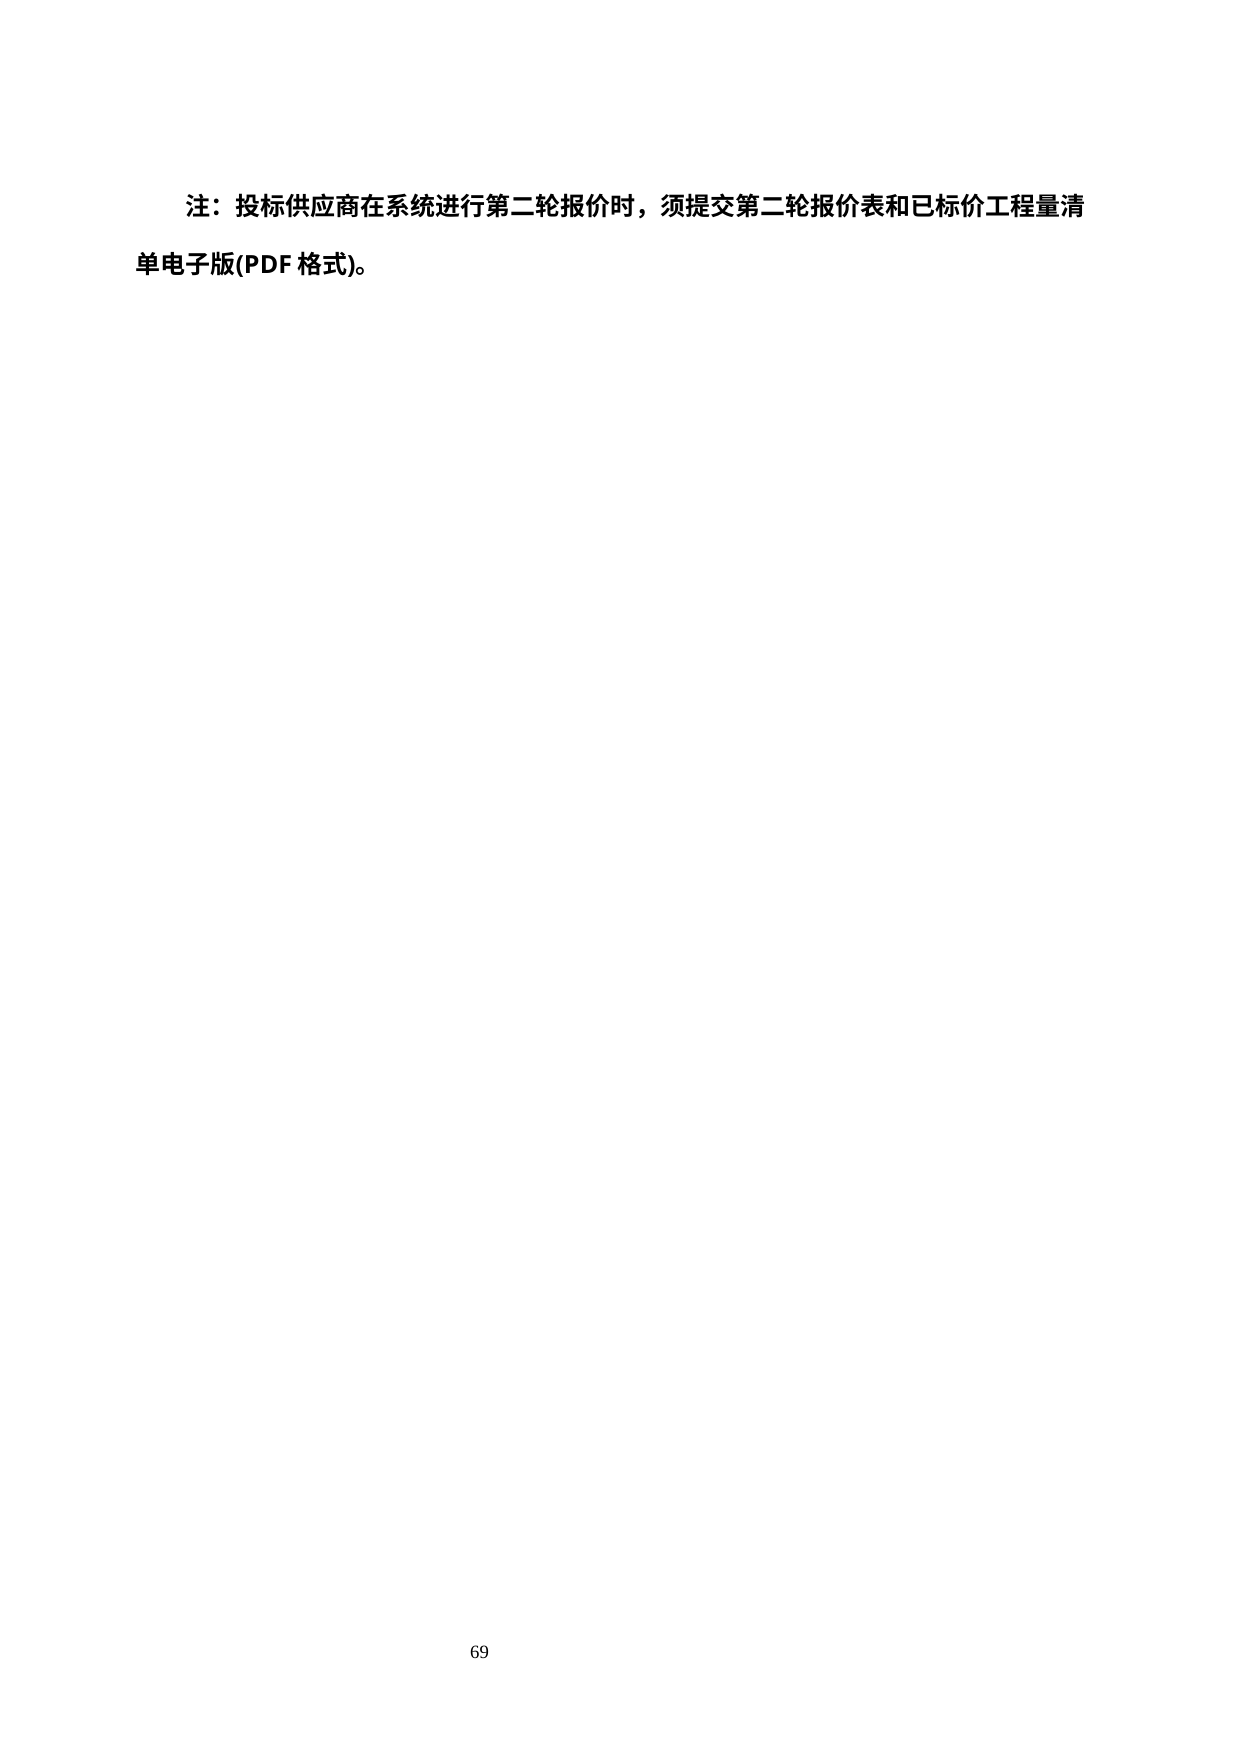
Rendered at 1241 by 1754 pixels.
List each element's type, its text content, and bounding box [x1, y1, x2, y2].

text 注：投标供应商在系统进行第二轮报价时，须提交第二轮报价表和已标价工程量清单电子版(PDF格式)。 [135, 164, 1105, 281]
